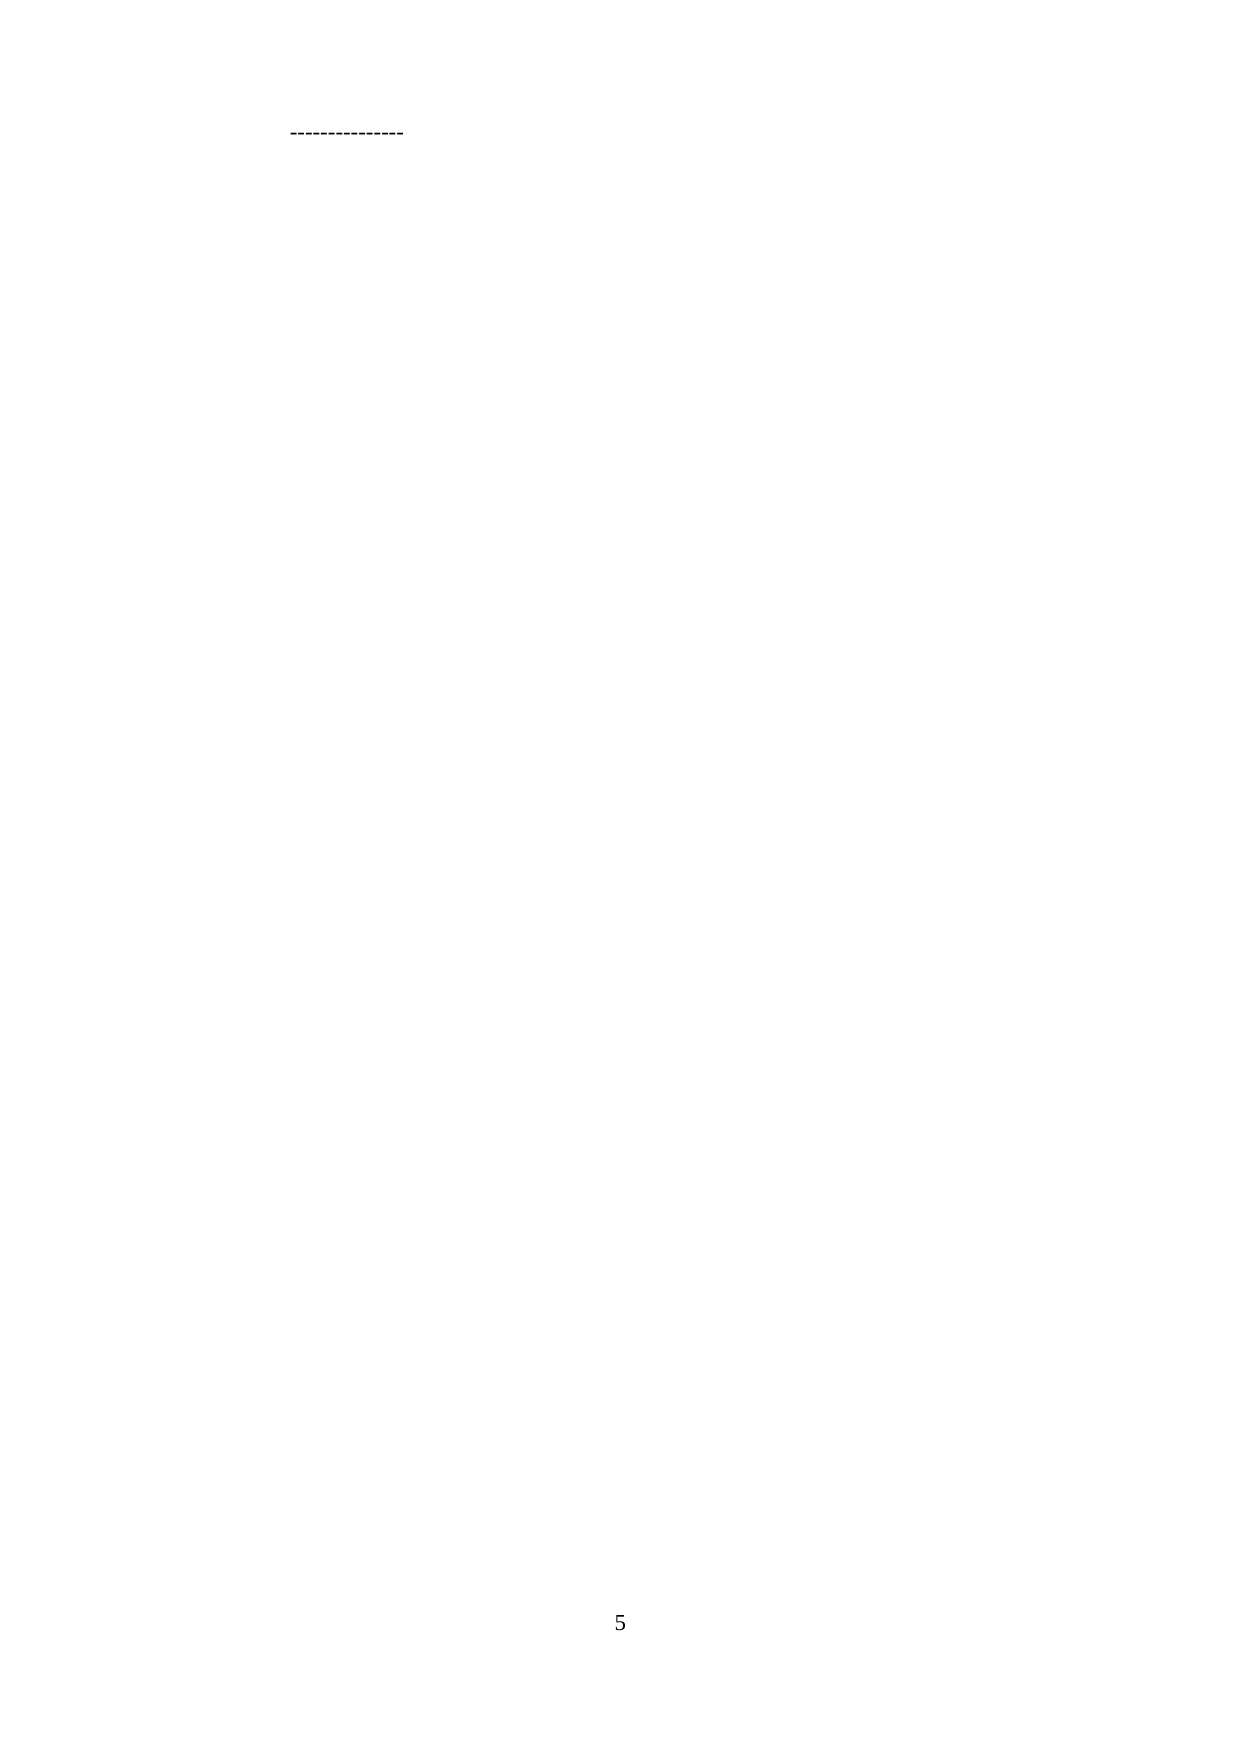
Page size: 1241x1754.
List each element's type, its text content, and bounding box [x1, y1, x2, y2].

text --------------- [118, 118, 1122, 144]
